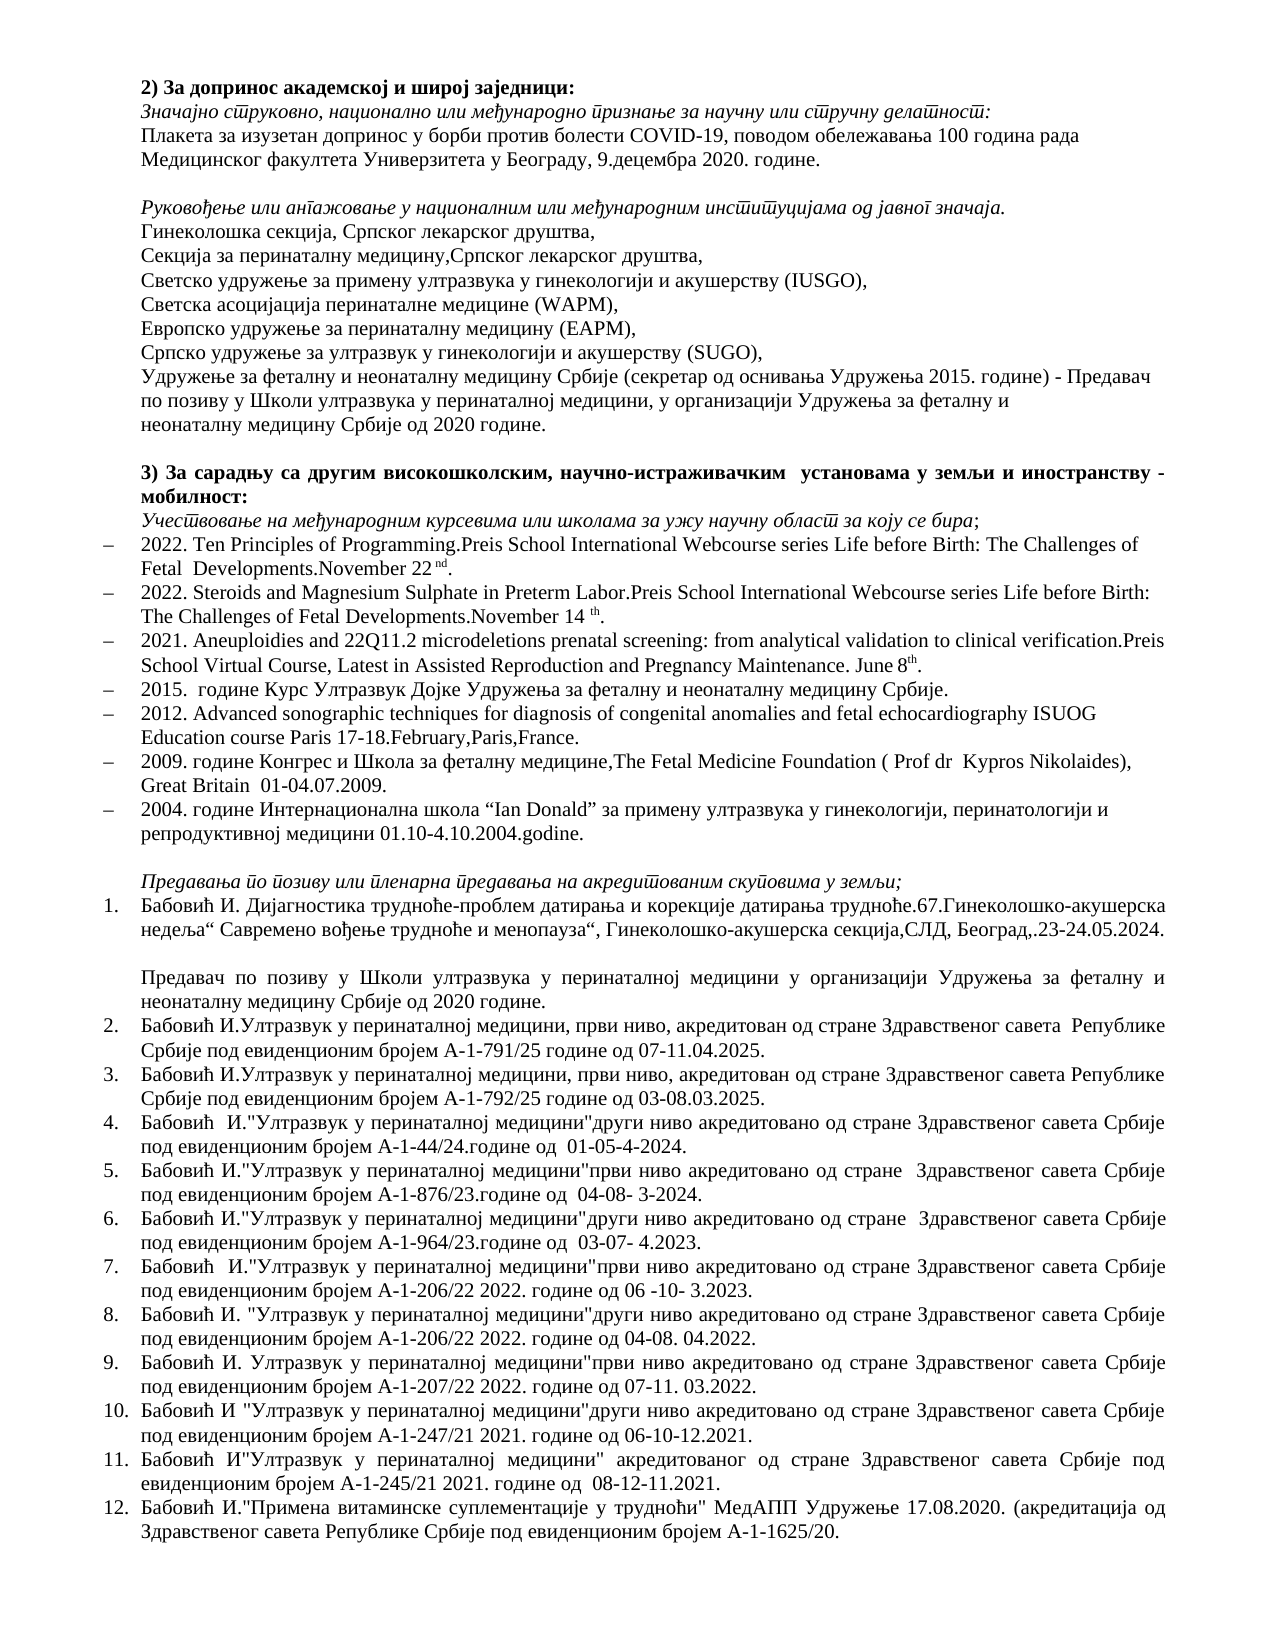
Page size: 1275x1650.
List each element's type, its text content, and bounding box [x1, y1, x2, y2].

list The Challenges of Fetal Developments.November 14 th. [141, 604, 1167, 628]
list Српско удружењe за ултразвук у гинекологији и акушерству (SUGO), [141, 340, 1167, 364]
list Бабовић И."Ултразвук у перинаталној медицини"први ниво акредитовано од стране Здравственог савета Србије под евиденционим бројем A-1-876/23.године од 04-08- 3-2024. [103, 1158, 1167, 1206]
list Бабовић И"Ултразвук у перинаталној медицини" акредитованог од стране Здравственог савета Србије под евиденционим бројем A-1-245/21 2021. године од 08-12-11.2021. [103, 1447, 1167, 1495]
list Значајно струковно, национално или међународно признање за научну или стручну делатност: [141, 99, 1167, 123]
list Бабовић И "Ултразвук у перинаталној медицини"други ниво акредитовано од стране Здравственог савета Србије под евиденционим бројем A-1-247/21 2021. године од 06-10-12.2021. [103, 1398, 1167, 1447]
list 3) За сарадњу са другим високошколским, научно-истраживачким установама у земљи и иностранству - мобилност: [141, 460, 1167, 508]
list репродуктивној медицини 01.10-4.10.2004.godine. [141, 821, 1167, 845]
list Светскa асоцијацијa перинаталне медицине (WAPM), [141, 292, 1167, 316]
list Секција за перинаталну медицину,Српског лекарског друштва, [141, 243, 1167, 267]
list School Virtual Course, Latest in Assisted Reproduction and Pregnancy Maintenance. June 8th. [141, 652, 1167, 677]
text Предавања по позиву или пленарна предавања на акредитованим скуповима у земљи; [141, 869, 1167, 893]
list 2) За допринос академској и широј заједници: [141, 75, 1167, 99]
list Плакета за изузетан допринос у борби против болести COVID-19, поводом обележавања 100 година рада Медицинског факултета Универзитета у Београду, 9.децембра 2020. године. [141, 123, 1167, 171]
list Бабовић И."Ултразвук у перинаталној медицини"први ниво акредитовано од стране Здравственог савета Србије под евиденционим бројем A-1-206/22 2022. године од 06 -10- 3.2023. [103, 1254, 1167, 1302]
list Европско удружењe за перинаталну медицину (EAPM), [141, 316, 1167, 340]
list Бабовић И."Примена витаминске суплементације у трудноћи" МедАПП Удружење 17.08.2020. (акредитација од Здравственог савета Републике Србије под евиденционим бројем A-1-1625/20. [103, 1495, 1167, 1543]
list 2004. године Интернационална школа “Ian Donald” за примену ултразвука у гинекологији, перинатологији и [103, 797, 1167, 821]
list Бабовић И."Ултразвук у перинаталној медицини"други ниво акредитовано од стране Здравственог савета Србије под евиденционим бројем A-1-44/24.године од 01-05-4-2024. [103, 1110, 1167, 1158]
list Удружењe за феталну и неонаталну медицину Србије (секретар од оснивања Удружења 2015. године) - Предавач по позиву у Школи ултразвука у перинаталној медицини, у организацији Удружења за феталну и [141, 364, 1167, 412]
list 2022. Steroids and Magnesium Sulphate in Preterm Labor.Preis School International Webcourse series Life before Birth: [103, 580, 1167, 604]
list неонаталну медицину Србије од 2020 године. [141, 412, 1167, 436]
list 2012. Advanced sonographic techniques for diagnosis of congenital anomalies and fetal echocardiography ISUOG [103, 701, 1167, 725]
list Бабовић И. "Ултразвук у перинаталној медицини"други ниво акредитовано од стране Здравственог савета Србије под евиденционим бројем A-1-206/22 2022. године од 04-08. 04.2022. [103, 1302, 1167, 1350]
list Бабовић И. Дијагностика трудноће-проблем датирања и корекције датирања трудноће.67.Гинеколошко-акушерска недеља“ Савремено вођење трудноће и менопауза“, Гинеколошко-акушерска секција,СЛД, Београд,.23-24.05.2024. [103, 893, 1167, 941]
list Бабовић И. Ултразвук у перинаталној медицини"први ниво акредитовано од стране Здравственог савета Србије под евиденционим бројем A-1-207/22 2022. године од 07-11. 03.2022. [103, 1350, 1167, 1398]
list Great Britain 01-04.07.2009. [141, 773, 1167, 797]
list 2022. Ten Principles of Programming.Preis School International Webcourse series Life before Birth: The Challenges of [103, 532, 1167, 556]
list Бабовић И.Ултразвук у перинаталној медицини, први ниво, акредитован од стране Здравственог савета Републике Србије под евиденционим бројем А-1-792/25 године од 03-08.03.2025. [103, 1062, 1167, 1110]
list 2015. године Курс Ултразвук Дојке Удружења за феталну и неонаталну медицину Србије. [103, 677, 1167, 701]
list Гинеколошка секција, Српског лекарског друштва, [141, 219, 1167, 243]
list Учествовање на међународним курсевима или школама за ужу научну област за коју се бира; [141, 508, 1167, 532]
list Education course Paris 17-18.February,Paris,France. [141, 725, 1167, 749]
text Предавач по позиву у Школи ултразвука у перинаталној медицини у организацији Удружења за феталну и неонаталну медицину Србије од 2020 године. [141, 965, 1167, 1013]
list 2009. године Конгрес и Школа за феталну медицине,The Fetal Medicine Foundation ( Prof dr Kypros Nikolaides), [103, 749, 1167, 773]
list Fetal Developments.November 22 nd. [141, 556, 1167, 580]
list Руковођење или ангажовање у националним или међународним институцијама од јавног значаја. [141, 195, 1167, 219]
list Бабовић И.Ултразвук у перинаталној медицини, први ниво, акредитован од стране Здравственог савета Републике Србије под евиденционим бројем А-1-791/25 године од 07-11.04.2025. [103, 1013, 1167, 1062]
list Светско удружење за примену ултразвука у гинекологији и акушерству (IUSGO), [141, 267, 1167, 292]
list Бабовић И."Ултразвук у перинаталној медицини"други ниво акредитовано од стране Здравственог савета Србије под евиденционим бројем A-1-964/23.године од 03-07- 4.2023. [103, 1206, 1167, 1254]
list 2021. Aneuploidies and 22Q11.2 microdeletions prenatal screening: from analytical validation to clinical verification.Preis [103, 628, 1167, 652]
